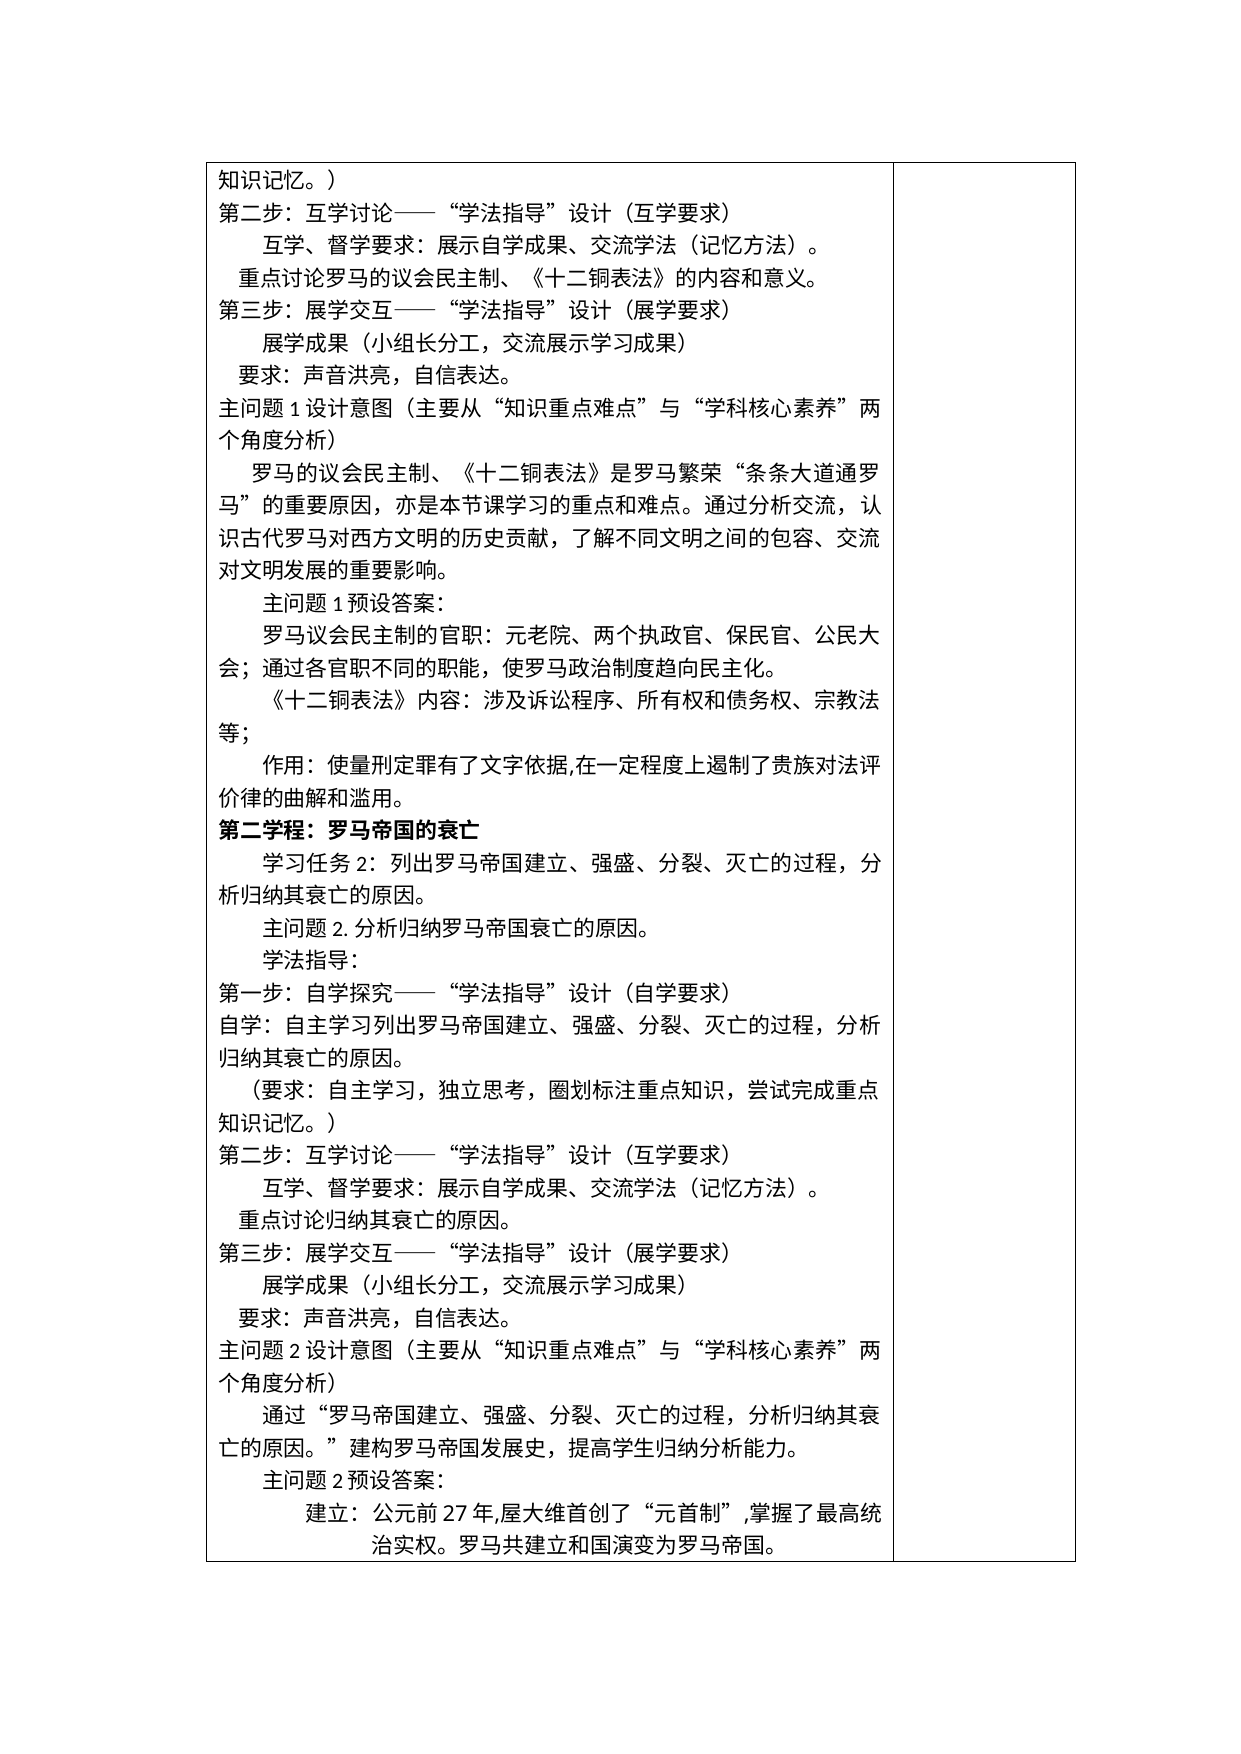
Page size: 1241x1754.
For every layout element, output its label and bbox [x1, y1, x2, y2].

table_cell [894, 163, 1075, 1561]
table_cell [207, 163, 893, 1561]
